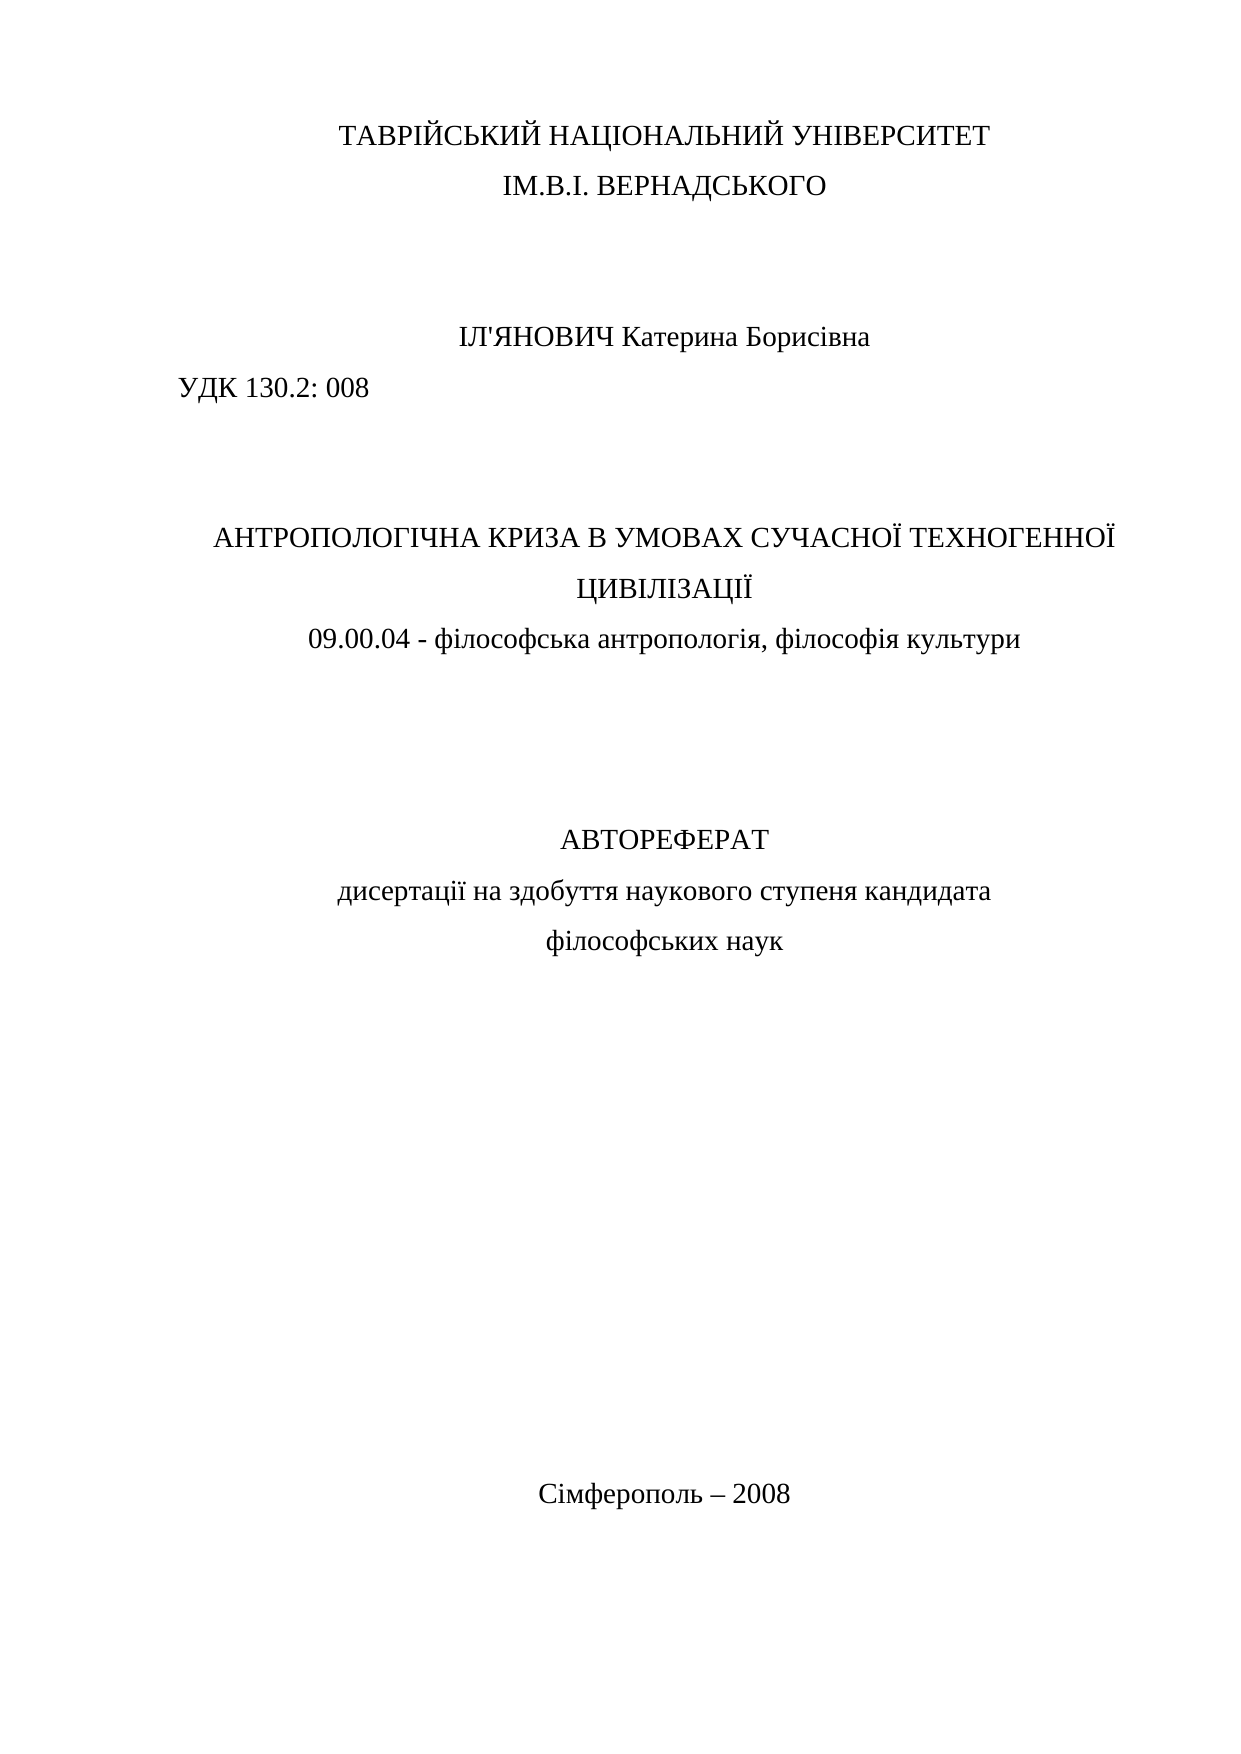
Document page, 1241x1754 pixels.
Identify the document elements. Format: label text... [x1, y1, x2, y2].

text ІЛ'ЯНОВИЧ Катерина Борисівна [177, 319, 1152, 353]
text АНТРОПОЛОГІЧНА КРИЗА В УМОВАХ СУЧАСНОЇ ТЕХНОГЕННОЇ ЦИВІЛІЗАЦІЇ [177, 521, 1152, 604]
text філософських наук [177, 923, 1152, 957]
text Сімферополь – 2008 [177, 1477, 1152, 1510]
text АВТОРЕФЕРАТ [177, 822, 1152, 856]
text ІМ.В.І. ВЕРНАДСЬКОГО [177, 168, 1152, 202]
text УДК 130.2: 008 [177, 370, 1152, 403]
text ТАВРІЙСЬКИЙ НАЦІОНАЛЬНИЙ УНІВЕРСИТЕТ [177, 118, 1152, 152]
text 09.00.04 - філософська антропологія, філософія культури [177, 621, 1152, 655]
text дисертації на здобуття наукового ступеня кандидата [177, 873, 1152, 906]
